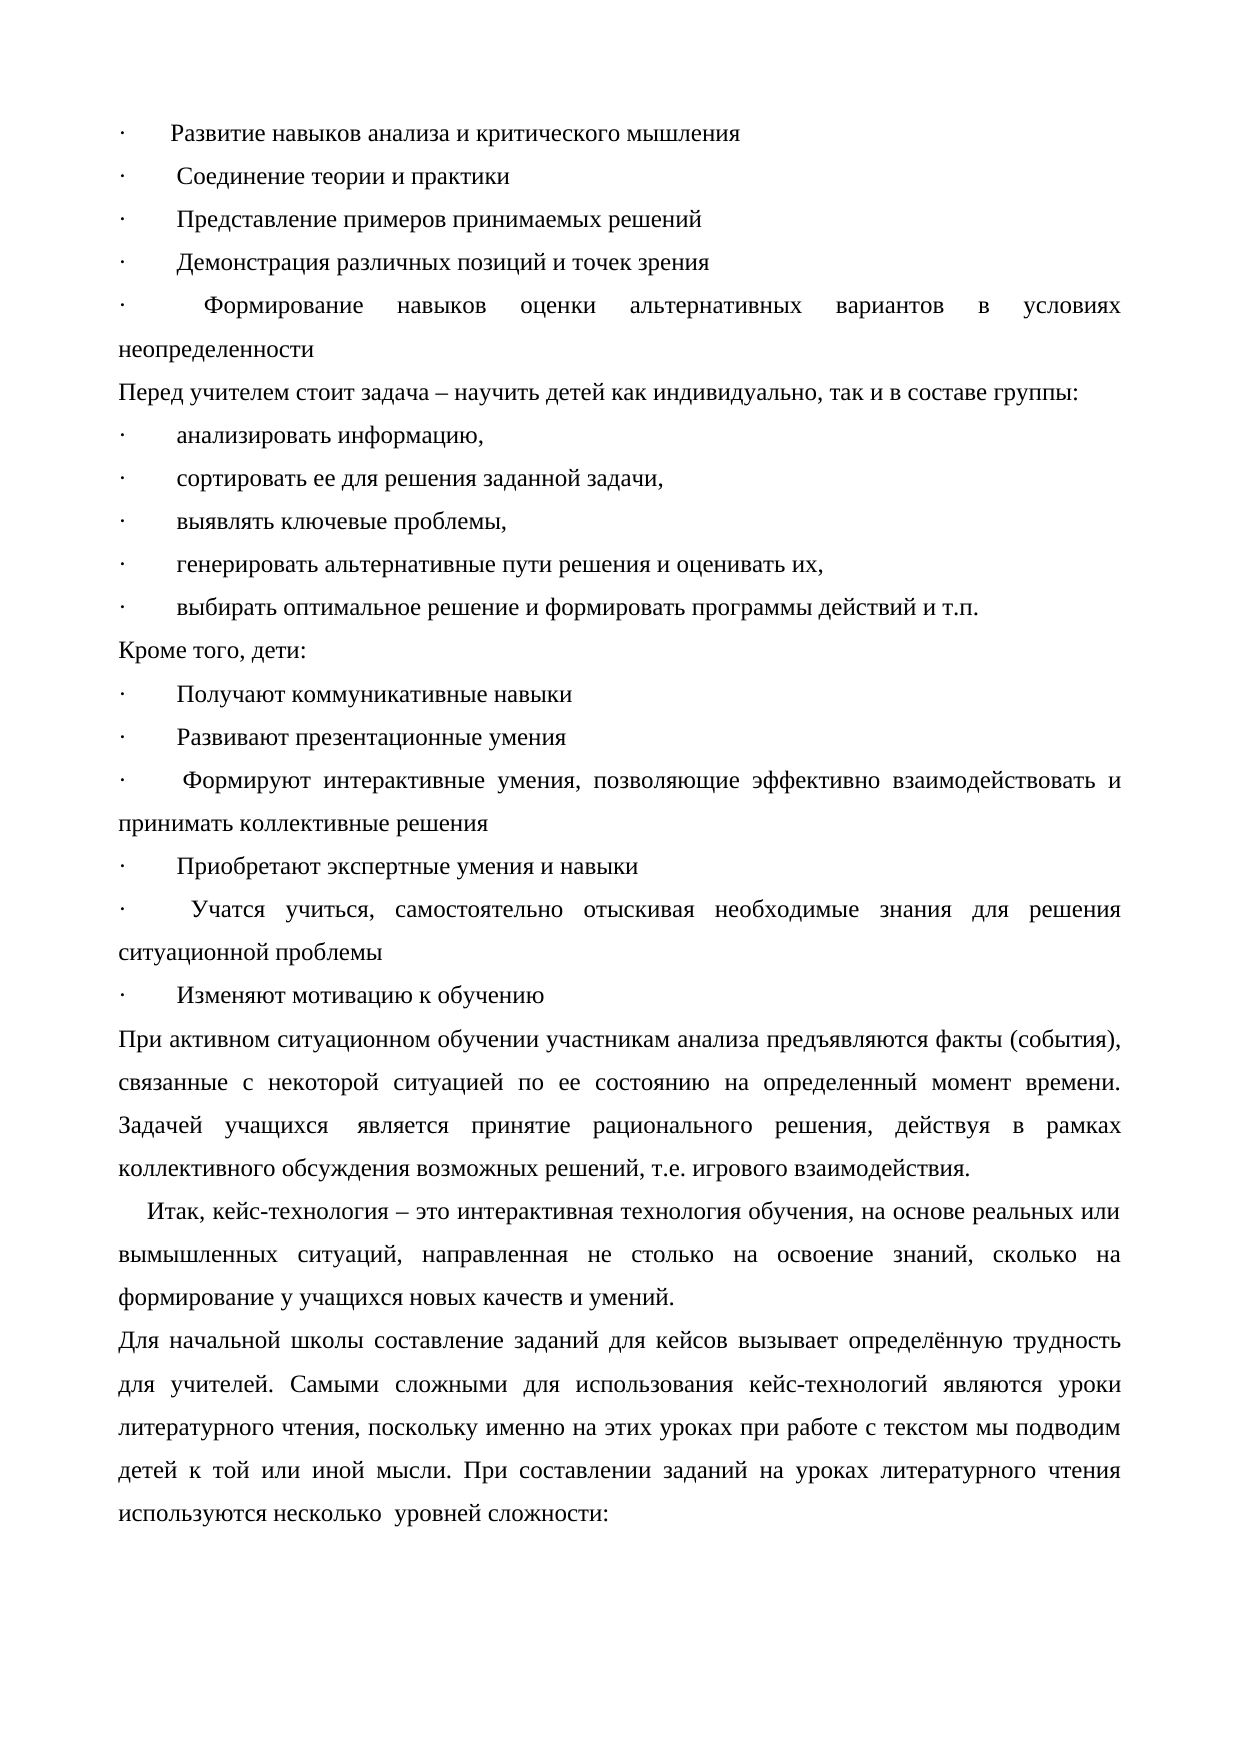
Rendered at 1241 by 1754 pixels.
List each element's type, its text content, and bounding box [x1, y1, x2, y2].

text Для начальной школы составление заданий для кейсов вызывает определённую трудность для учителей. Самыми сложными для использования кейс-технологий являются уроки литературного чтения, поскольку именно на этих уроках при работе с текстом мы подводим детей к той или иной мысли. При составлении заданий на уроках литературного чтения используются несколько уровней сложности: [118, 1326, 1122, 1527]
text Итак, кейс-технология – это интерактивная технология обучения, на основе реальных или вымышленных ситуаций, направленная не столько на освоение знаний, сколько на формирование у учащихся новых качеств и умений. [118, 1196, 1122, 1311]
text · Формирование навыков оценки альтернативных вариантов в условиях неопределенности [118, 291, 1122, 362]
text · Соединение теории и практики [118, 161, 1122, 190]
text При активном ситуационном обучении участникам анализа предъявляются факты (события), связанные с некоторой ситуацией по ее состоянию на определенный момент времени. Задачей учащихся является принятие рационального решения, действуя в рамках коллективного обсуждения возможных решений, т.е. игрового взаимодействия. [118, 1024, 1122, 1182]
text · генерировать альтернативные пути решения и оценивать их, [118, 549, 1122, 578]
text · Учатся учиться, самостоятельно отыскивая необходимые знания для решения ситуационной проблемы [118, 894, 1122, 966]
text · Получают коммуникативные навыки [118, 679, 1122, 707]
text · Приобретают экспертные умения и навыки [118, 851, 1122, 880]
text Перед учителем стоит задача – научить детей как индивидуально, так и в составе группы: [118, 377, 1122, 406]
text · Развивают презентационные умения [118, 722, 1122, 751]
text · Изменяют мотивацию к обучению [118, 981, 1122, 1009]
text · Представление примеров принимаемых решений [118, 204, 1122, 233]
text · выбирать оптимальное решение и формировать программы действий и т.п. [118, 592, 1122, 621]
text · Формируют интерактивные умения, позволяющие эффективно взаимодействовать и принимать коллективные решения [118, 765, 1122, 837]
text · сортировать ее для решения заданной задачи, [118, 463, 1122, 492]
text Кроме того, дети: [118, 636, 1122, 664]
text · Развитие навыков анализа и критического мышления [118, 118, 1122, 147]
text · выявлять ключевые проблемы, [118, 506, 1122, 535]
text · Демонстрация различных позиций и точек зрения [118, 247, 1122, 276]
text · анализировать информацию, [118, 420, 1122, 449]
